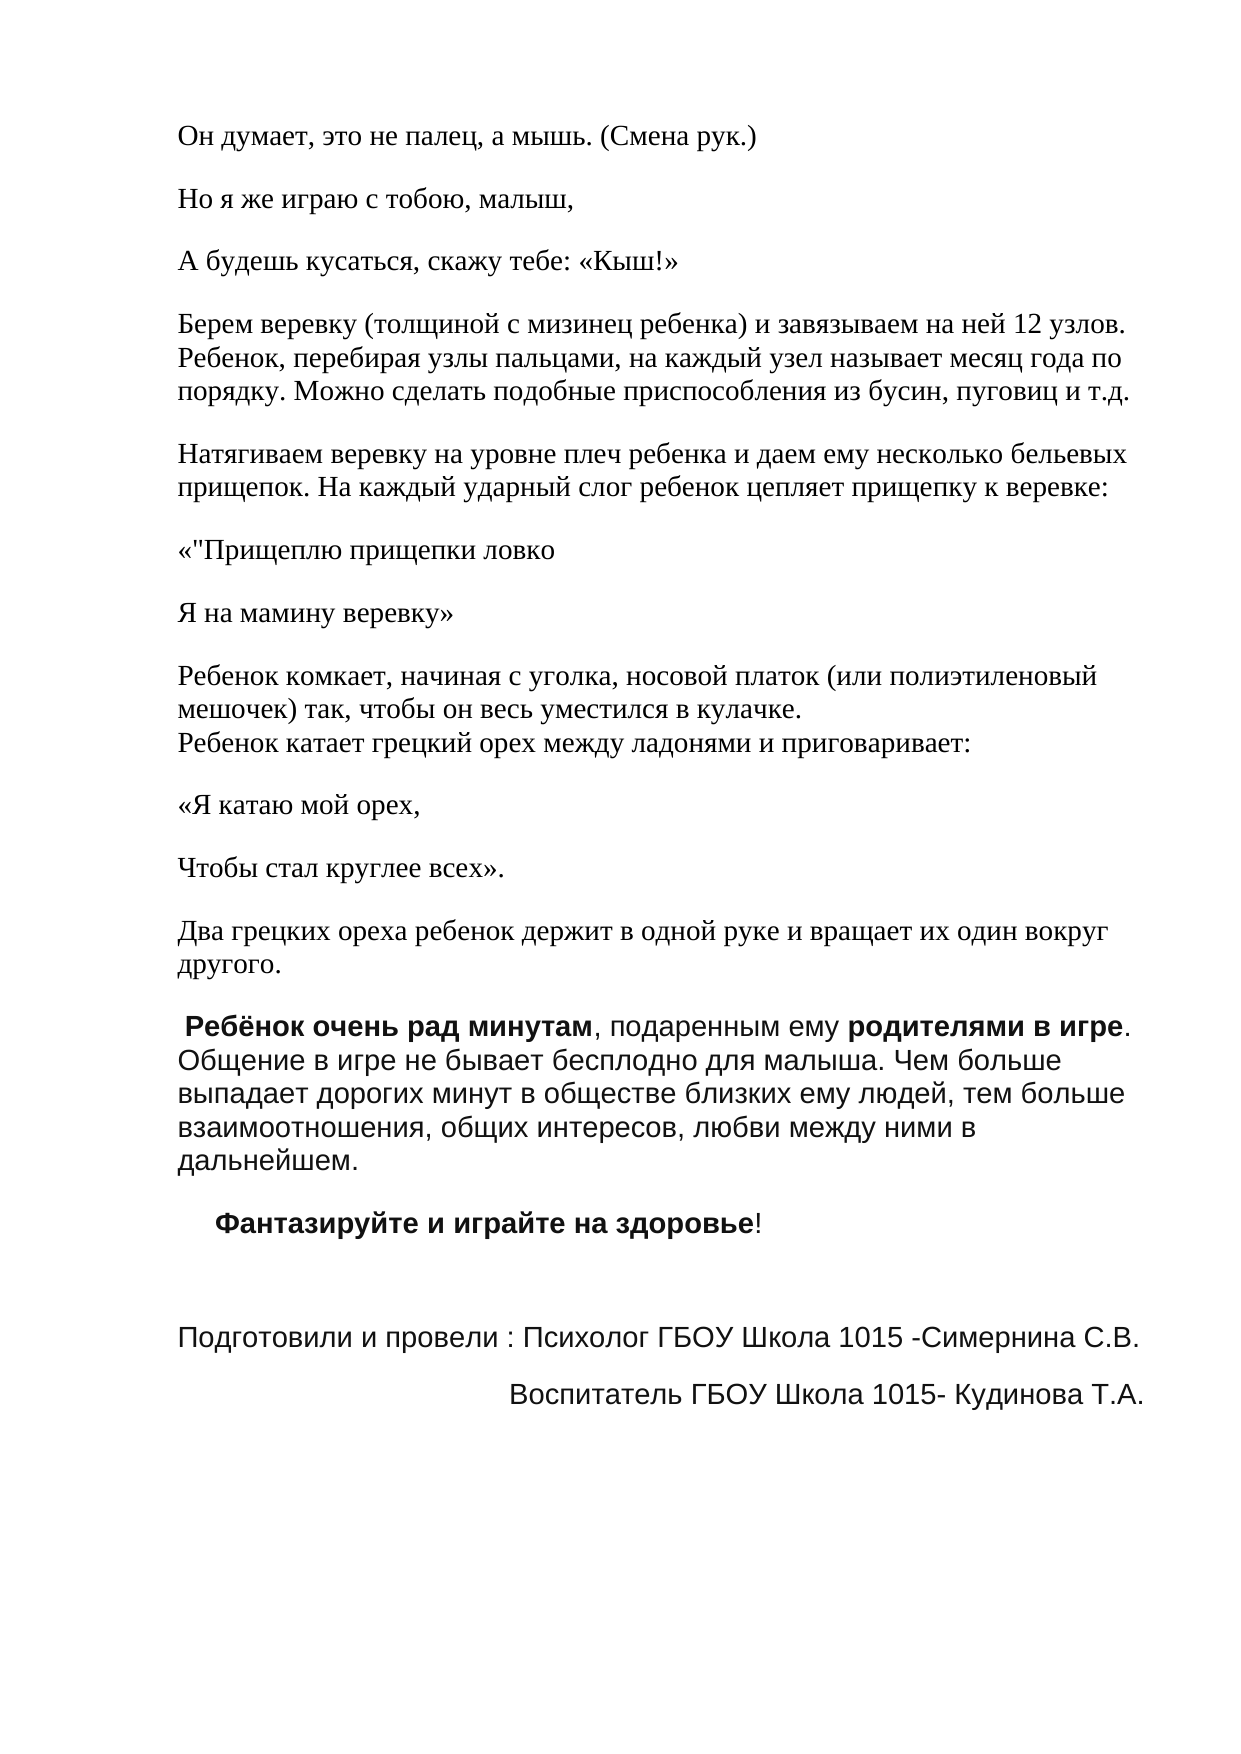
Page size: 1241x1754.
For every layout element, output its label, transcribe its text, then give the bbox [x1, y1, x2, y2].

text Ребенок комкает, начиная с уголка, носовой платок (или полиэтиленовый мешочек) так, чтобы он весь уместился в кулачке. Ребенок катает грецкий орех между ладонями и приговаривает: [177, 658, 1152, 758]
text Подготовили и провели : Психолог ГБОУ Школа 1015 -Симернина С.В. [177, 1320, 1152, 1354]
text Он думает, это не палец, а мышь. (Смена рук.) [177, 118, 1152, 152]
text «Я катаю мой орех, [177, 787, 1152, 821]
text Чтобы стал круглее всех». [177, 850, 1152, 884]
text А будешь кусаться, скажу тебе: «Кыш!» [177, 243, 1152, 277]
text Ребёнок очень рад минутам, подаренным ему родителями в игре. Общение в игре не бывает бесплодно для малыша. Чем больше выпадает дорогих минут в обществе близких ему людей, тем больше взаимоотношения, общих интересов, любви между ними в дальнейшем. [177, 1009, 1152, 1177]
text «"Прищеплю прищепки ловко [177, 532, 1152, 566]
text Но я же играю с тобою, малыш, [177, 181, 1152, 214]
text Я на мамину веревку» [177, 595, 1152, 628]
text Берем веревку (толщиной с мизинец ребенка) и завязываем на ней 12 узлов. Ребенок, перебирая узлы пальцами, на каждый узел называет месяц года по порядку. Можно сделать подобные приспособления из бусин, пуговиц и т.д. [177, 306, 1152, 407]
text Фантазируйте и играйте на здоровье! [177, 1206, 1152, 1240]
text Два грецких ореха ребенок держит в одной руке и вращает их один вокруг другого. [177, 913, 1152, 980]
text Воспитатель ГБОУ Школа 1015- Кудинова Т.А. [177, 1377, 1152, 1411]
text Натягиваем веревку на уровне плеч ребенка и даем ему несколько бельевых прищепок. На каждый ударный слог ребенок цепляет прищепку к веревке: [177, 436, 1152, 503]
